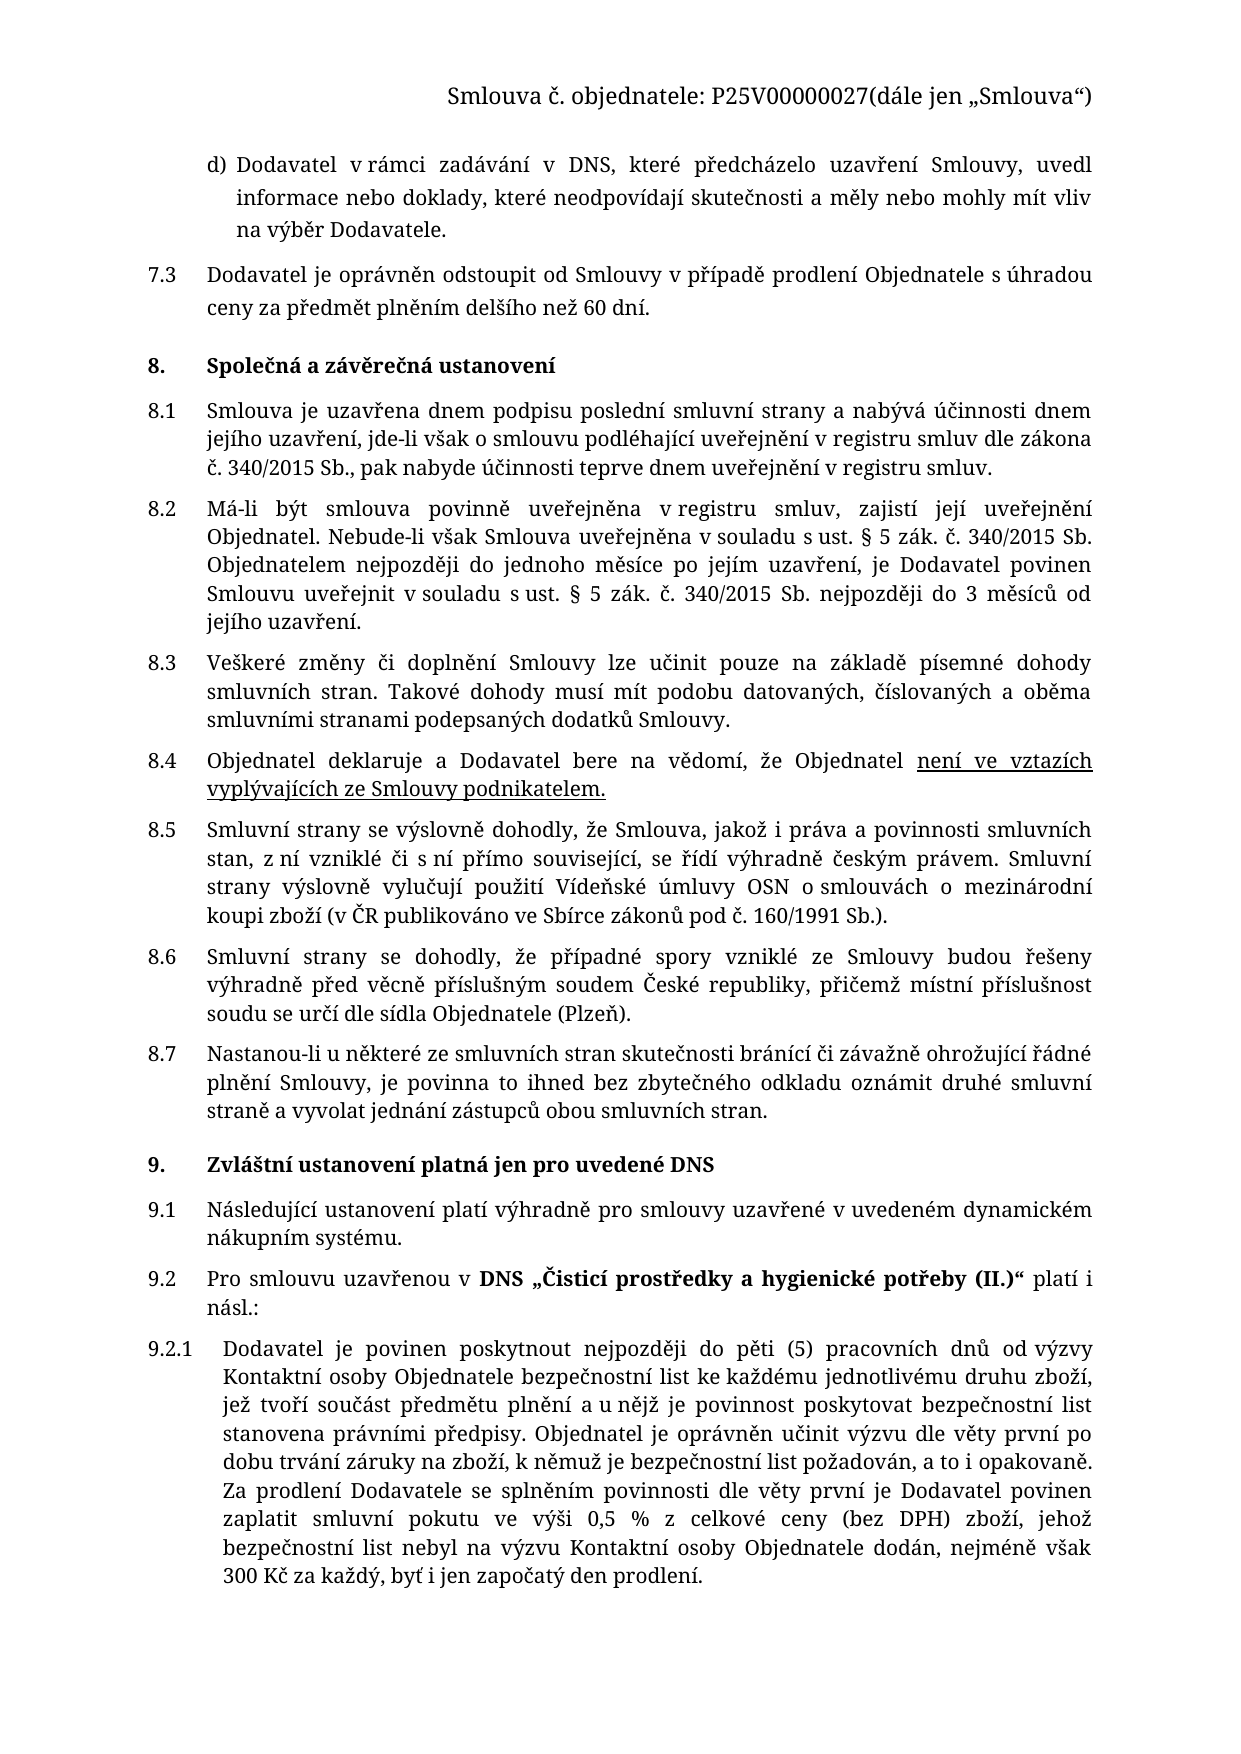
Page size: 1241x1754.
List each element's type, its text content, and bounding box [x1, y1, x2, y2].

list Dodavatel je oprávněn odstoupit od Smlouvy v případě prodlení Objednatele s úhradou ceny za předmět plněním delšího než 60 dní. [148, 261, 1093, 322]
list Dodavatel v rámci zadávání v DNS, které předcházelo uzavření Smlouvy, uvedl informace nebo doklady, které neodpovídají skutečnosti a měly nebo mohly mít vliv na výběr Dodavatele. [207, 150, 1093, 244]
list Veškeré změny či doplnění Smlouvy lze učinit pouze na základě písemné dohody smluvních stran. Takové dohody musí mít podobu datovaných, číslovaných a oběma smluvními stranami podepsaných dodatků Smlouvy. [148, 648, 1093, 734]
list Smlouva je uzavřena dnem podpisu poslední smluvní strany a nabývá účinnosti dnem jejího uzavření, jde-li však o smlouvu podléhající uveřejnění v registru smluv dle zákona č. 340/2015 Sb., pak nabyde účinnosti teprve dnem uveřejnění v registru smluv. [148, 396, 1093, 481]
list Dodavatel je povinen poskytnout nejpozději do pěti (5) pracovních dnů od výzvy Kontaktní osoby Objednatele bezpečnostní list ke každému jednotlivému druhu zboží, jež tvoří součást předmětu plnění a u nějž je povinnost poskytovat bezpečnostní list stanovena právními předpisy. Objednatel je oprávněn učinit výzvu dle věty první po dobu trvání záruky na zboží, k němuž je bezpečnostní list požadován, a to i opakovaně. Za prodlení Dodavatele se splněním povinnosti dle věty první je Dodavatel povinen zaplatit smluvní pokutu ve výši 0,5 % z celkové ceny (bez DPH) zboží, jehož bezpečnostní list nebyl na výzvu Kontaktní osoby Objednatele dodán, nejméně však 300 Kč za každý, byť i jen započatý den prodlení. [148, 1334, 1093, 1590]
list Má-li být smlouva povinně uveřejněna v registru smluv, zajistí její uveřejnění Objednatel. Nebude-li však Smlouva uveřejněna v souladu s ust. § 5 zák. č. 340/2015 Sb. Objednatelem nejpozději do jednoho měsíce po jejím uzavření, je Dodavatel povinen Smlouvu uveřejnit v souladu s ust. § 5 zák. č. 340/2015 Sb. nejpozději do 3 měsíců od jejího uzavření. [148, 494, 1093, 636]
list Objednatel deklaruje a Dodavatel bere na vědomí, že Objednatel není ve vztazích vyplývajících ze Smlouvy podnikatelem. [148, 746, 1093, 803]
list Následující ustanovení platí výhradně pro smlouvy uzavřené v uvedeném dynamickém nákupním systému. [148, 1195, 1093, 1252]
list Zvláštní ustanovení platná jen pro uvedené DNS [148, 1150, 1093, 1178]
list Společná a závěrečná ustanovení [148, 351, 1093, 379]
list Pro smlouvu uzavřenou v DNS „Čisticí prostředky a hygienické potřeby (II.)“ platí i násl.: [148, 1264, 1093, 1321]
list Nastanou-li u některé ze smluvních stran skutečnosti bránící či závažně ohrožující řádné plnění Smlouvy, je povinna to ihned bez zbytečného odkladu oznámit druhé smluvní straně a vyvolat jednání zástupců obou smluvních stran. [148, 1039, 1093, 1125]
list Smluvní strany se dohodly, že případné spory vzniklé ze Smlouvy budou řešeny výhradně před věcně příslušným soudem České republiky, přičemž místní příslušnost soudu se určí dle sídla Objednatele (Plzeň). [148, 942, 1093, 1027]
list Smluvní strany se výslovně dohodly, že Smlouva, jakož i práva a povinnosti smluvních stan, z ní vzniklé či s ní přímo související, se řídí výhradně českým právem. Smluvní strany výslovně vylučují použití Vídeňské úmluvy OSN o smlouvách o mezinárodní koupi zboží (v ČR publikováno ve Sbírce zákonů pod č. 160/1991 Sb.). [148, 816, 1093, 929]
